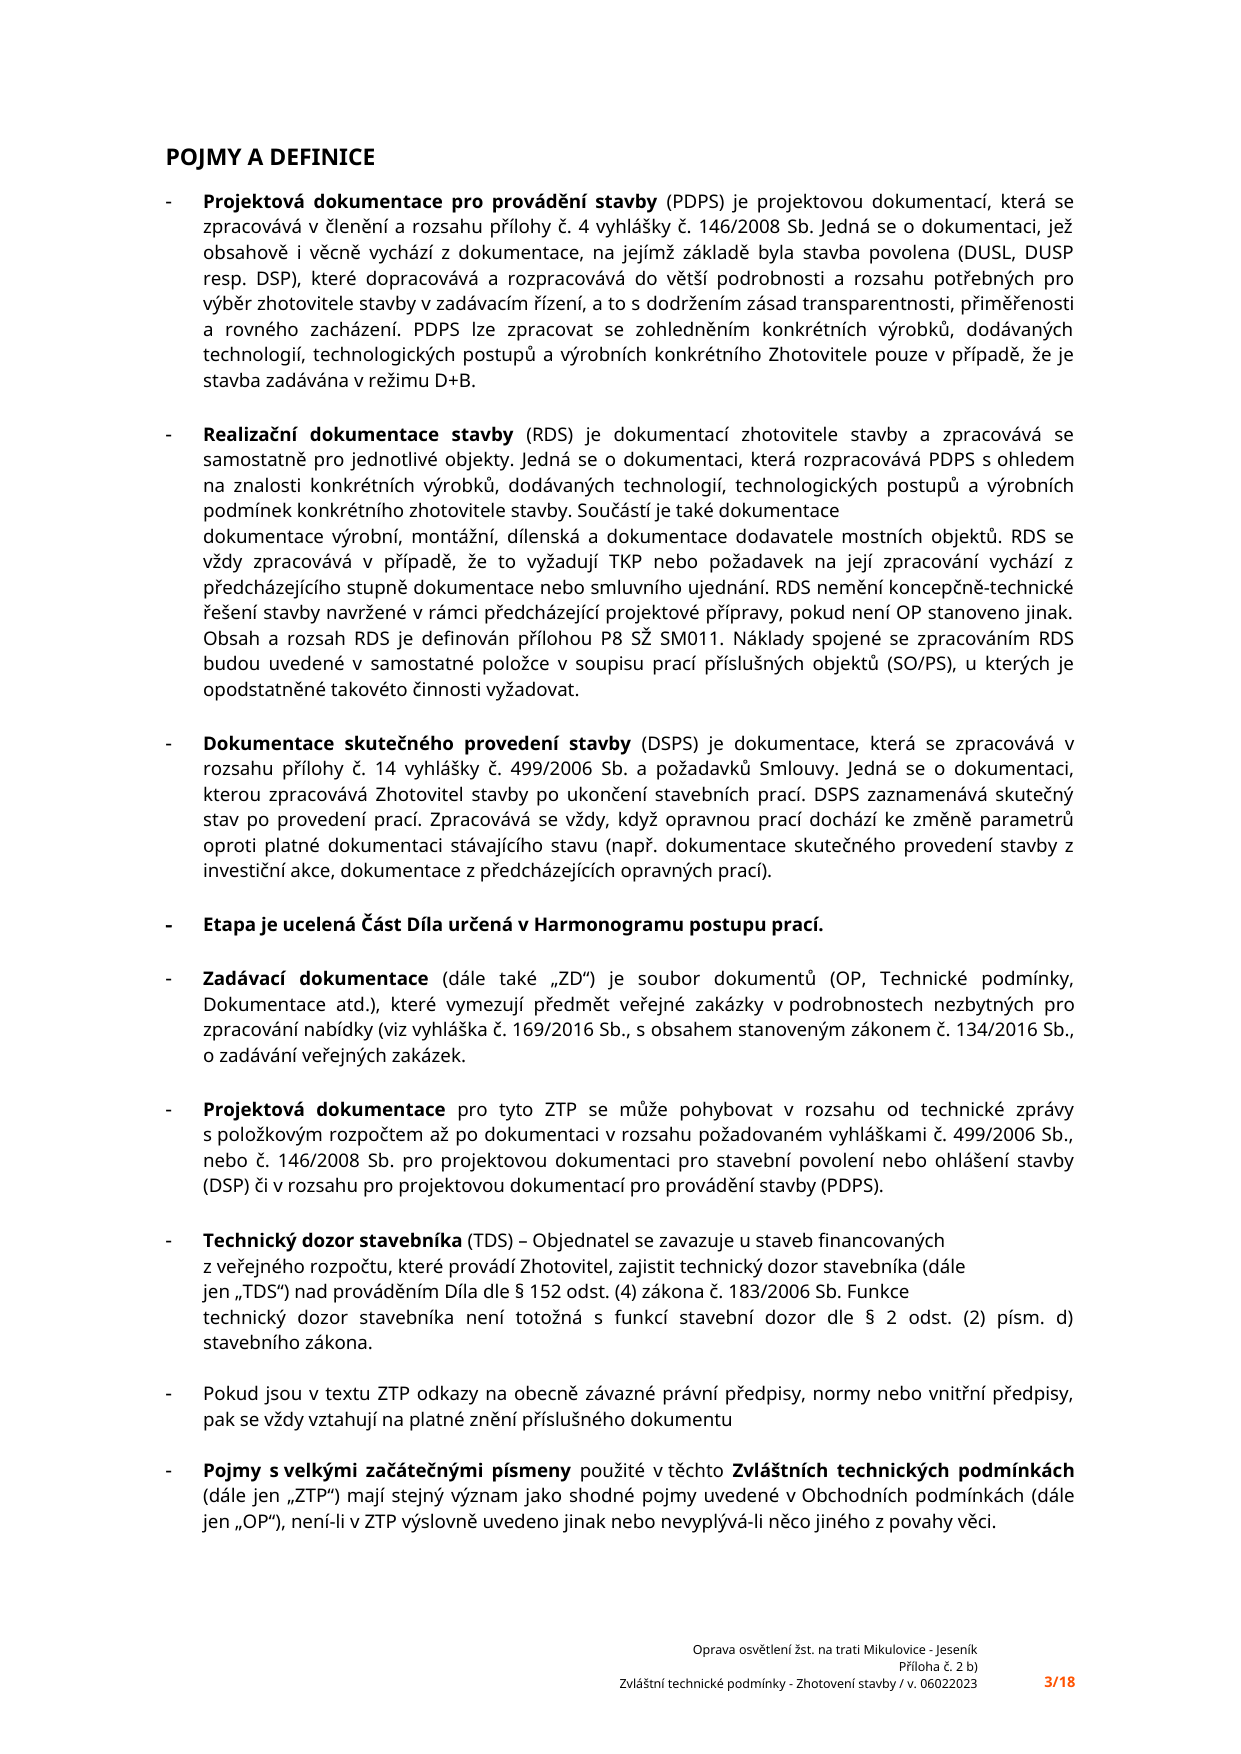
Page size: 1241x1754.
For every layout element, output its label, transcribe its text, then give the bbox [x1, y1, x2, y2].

text jen „TDS“) nad prováděním Díla dle § 152 odst. (4) zákona č. 183/2006 Sb. Funkce [203, 1278, 1075, 1304]
list Projektová dokumentace pro tyto ZTP se může pohybovat v rozsahu od technické zprávy s položkovým rozpočtem až po dokumentaci v rozsahu požadovaném vyhláškami č. 499/2006 Sb., nebo č. 146/2008 Sb. pro projektovou dokumentaci pro stavební povolení nebo ohlášení stavby (DSP) či v rozsahu pro projektovou dokumentací pro provádění stavby (PDPS). [165, 1096, 1075, 1198]
list Pojmy s velkými začátečnými písmeny použité v těchto Zvláštních technických podmínkách (dále jen „ZTP“) mají stejný význam jako shodné pojmy uvedené v Obchodních podmínkách (dále jen „OP“), není-li v ZTP výslovně uvedeno jinak nebo nevyplývá-li něco jiného z povahy věci. [165, 1457, 1075, 1534]
list Dokumentace skutečného provedení stavby (DSPS) je dokumentace, která se zpracovává v rozsahu přílohy č. 14 vyhlášky č. 499/2006 Sb. a požadavků Smlouvy. Jedná se o dokumentaci, kterou zpracovává Zhotovitel stavby po ukončení stavebních prací. DSPS zaznamenává skutečný stav po provedení prací. Zpracovává se vždy, když opravnou prací dochází ke změně parametrů oproti platné dokumentaci stávajícího stavu (např. dokumentace skutečného provedení stavby z investiční akce, dokumentace z předcházejících opravných prací). [165, 730, 1075, 883]
list Pokud jsou v textu ZTP odkazy na obecně závazné právní předpisy, normy nebo vnitřní předpisy, pak se vždy vztahují na platné znění příslušného dokumentu [165, 1381, 1075, 1432]
list Etapa je ucelená Část Díla určená v Harmonogramu postupu prací. [165, 912, 1075, 937]
text technický dozor stavebníka není totožná s funkcí stavební dozor dle § 2 odst. (2) písm. d) stavebního zákona. [203, 1304, 1075, 1355]
list Technický dozor stavebníka (TDS) – Objednatel se zavazuje u staveb financovaných [165, 1227, 1075, 1253]
text Pojmy a definice [165, 141, 1075, 173]
list Projektová dokumentace pro provádění stavby (PDPS) je projektovou dokumentací, která se zpracovává v členění a rozsahu přílohy č. 4 vyhlášky č. 146/2008 Sb. Jedná se o dokumentaci, jež obsahově i věcně vychází z dokumentace, na jejímž základě byla stavba povolena (DUSL, DUSP resp. DSP), které dopracovává a rozpracovává do větší podrobnosti a rozsahu potřebných pro výběr zhotovitele stavby v zadávacím řízení, a to s dodržením zásad transparentnosti, přiměřenosti a rovného zacházení. PDPS lze zpracovat se zohledněním konkrétních výrobků, dodávaných technologií, technologických postupů a výrobních konkrétního Zhotovitele pouze v případě, že je stavba zadávána v režimu D+B. [165, 188, 1075, 392]
text dokumentace výrobní, montážní, dílenská a dokumentace dodavatele mostních objektů. RDS se vždy zpracovává v případě, že to vyžadují TKP nebo požadavek na její zpracování vychází z předcházejícího stupně dokumentace nebo smluvního ujednání. RDS nemění koncepčně-technické řešení stavby navržené v rámci předcházející projektové přípravy, pokud není OP stanoveno jinak. Obsah a rozsah RDS je definován přílohou P8 SŽ SM011. Náklady spojené se zpracováním RDS budou uvedené v samostatné položce v soupisu prací příslušných objektů (SO/PS), u kterých je opodstatněné takovéto činnosti vyžadovat. [203, 523, 1075, 702]
list Zadávací dokumentace (dále také „ZD“) je soubor dokumentů (OP, Technické podmínky, Dokumentace atd.), které vymezují předmět veřejné zakázky v podrobnostech nezbytných pro zpracování nabídky (viz vyhláška č. 169/2016 Sb., s obsahem stanoveným zákonem č. 134/2016 Sb., o zadávání veřejných zakázek. [165, 966, 1075, 1068]
text z veřejného rozpočtu, které provádí Zhotovitel, zajistit technický dozor stavebníka (dále [203, 1253, 1075, 1278]
list Realizační dokumentace stavby (RDS) je dokumentací zhotovitele stavby a zpracovává se samostatně pro jednotlivé objekty. Jedná se o dokumentaci, která rozpracovává PDPS s ohledem na znalosti konkrétních výrobků, dodávaných technologií, technologických postupů a výrobních podmínek konkrétního zhotovitele stavby. Součástí je také dokumentace [165, 421, 1075, 523]
